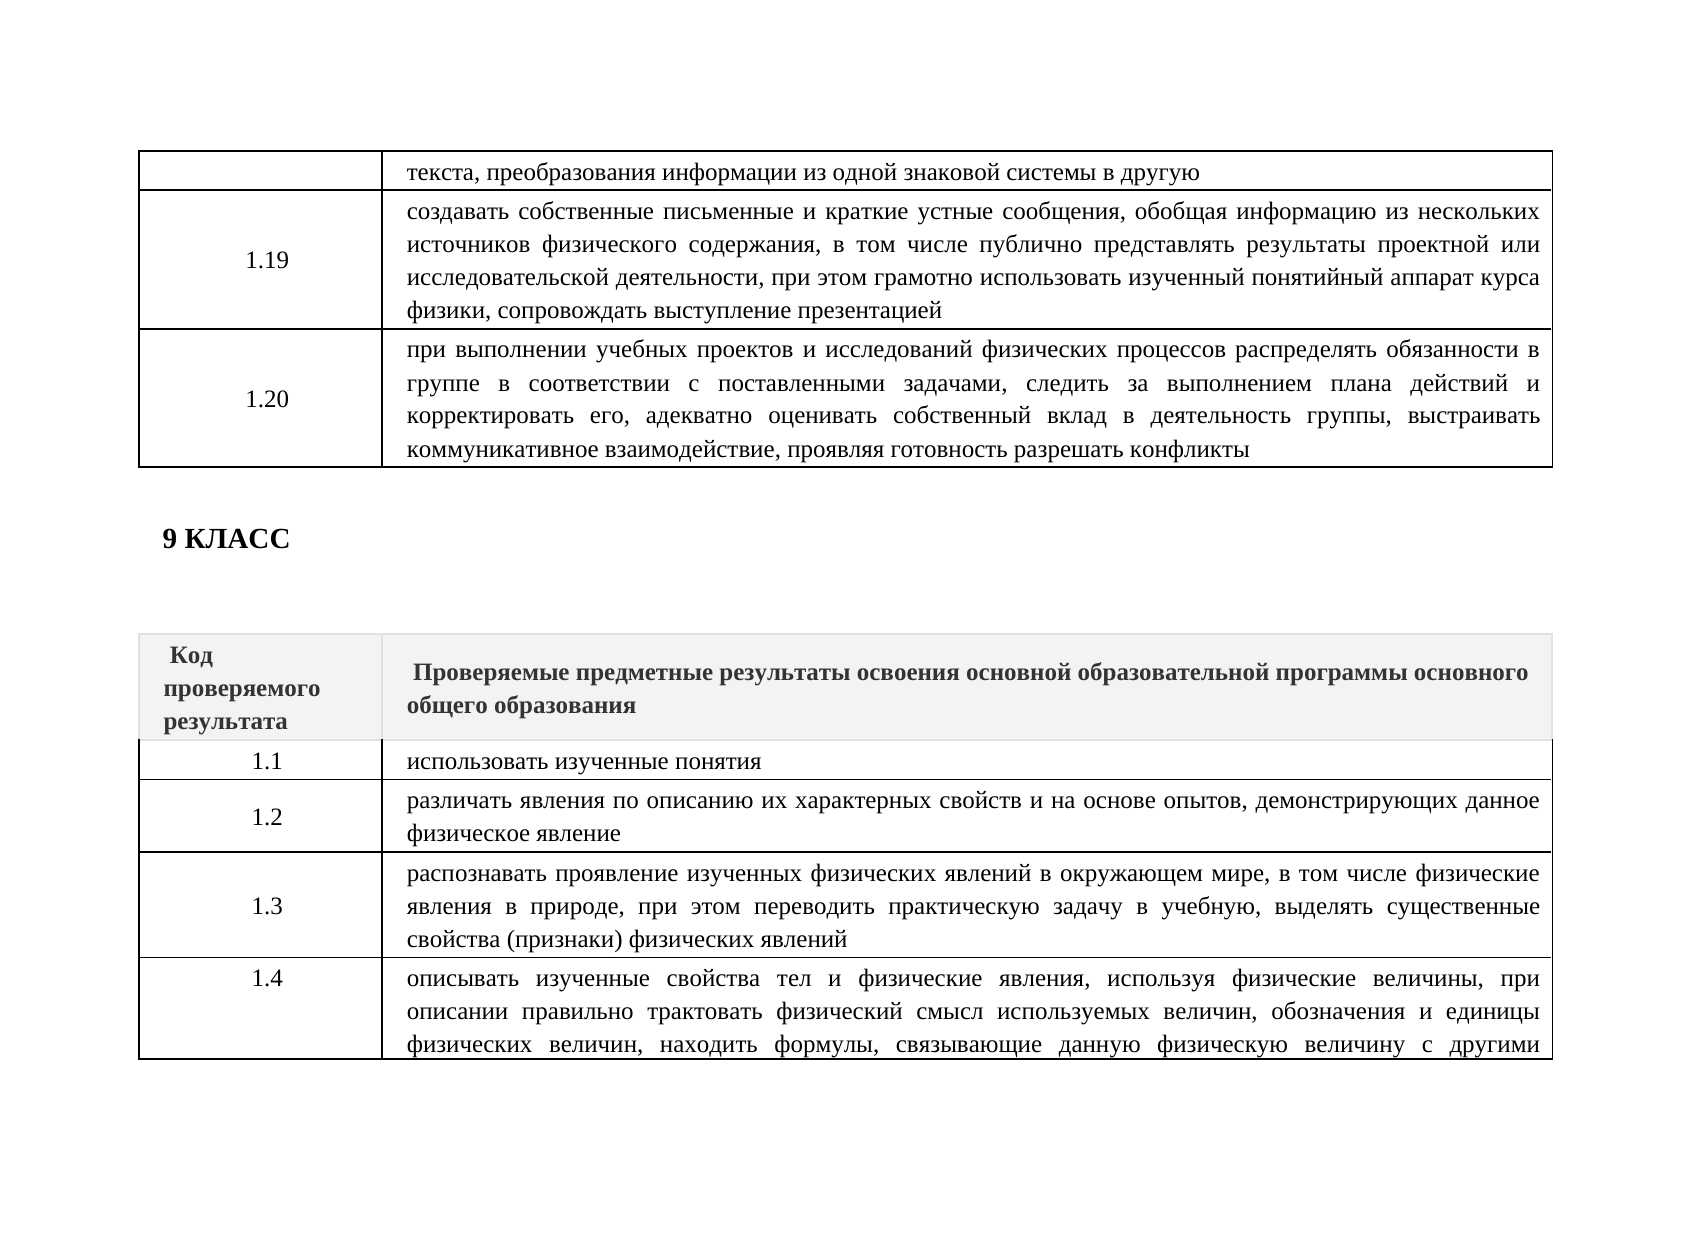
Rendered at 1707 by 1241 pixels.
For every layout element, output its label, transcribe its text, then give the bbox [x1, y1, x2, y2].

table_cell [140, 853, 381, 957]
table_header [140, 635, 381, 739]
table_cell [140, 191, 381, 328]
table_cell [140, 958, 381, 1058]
text 9 КЛАСС [162, 521, 1557, 554]
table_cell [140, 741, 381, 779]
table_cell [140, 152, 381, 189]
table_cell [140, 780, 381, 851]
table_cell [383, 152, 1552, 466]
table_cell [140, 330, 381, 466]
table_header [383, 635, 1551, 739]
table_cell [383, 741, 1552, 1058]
